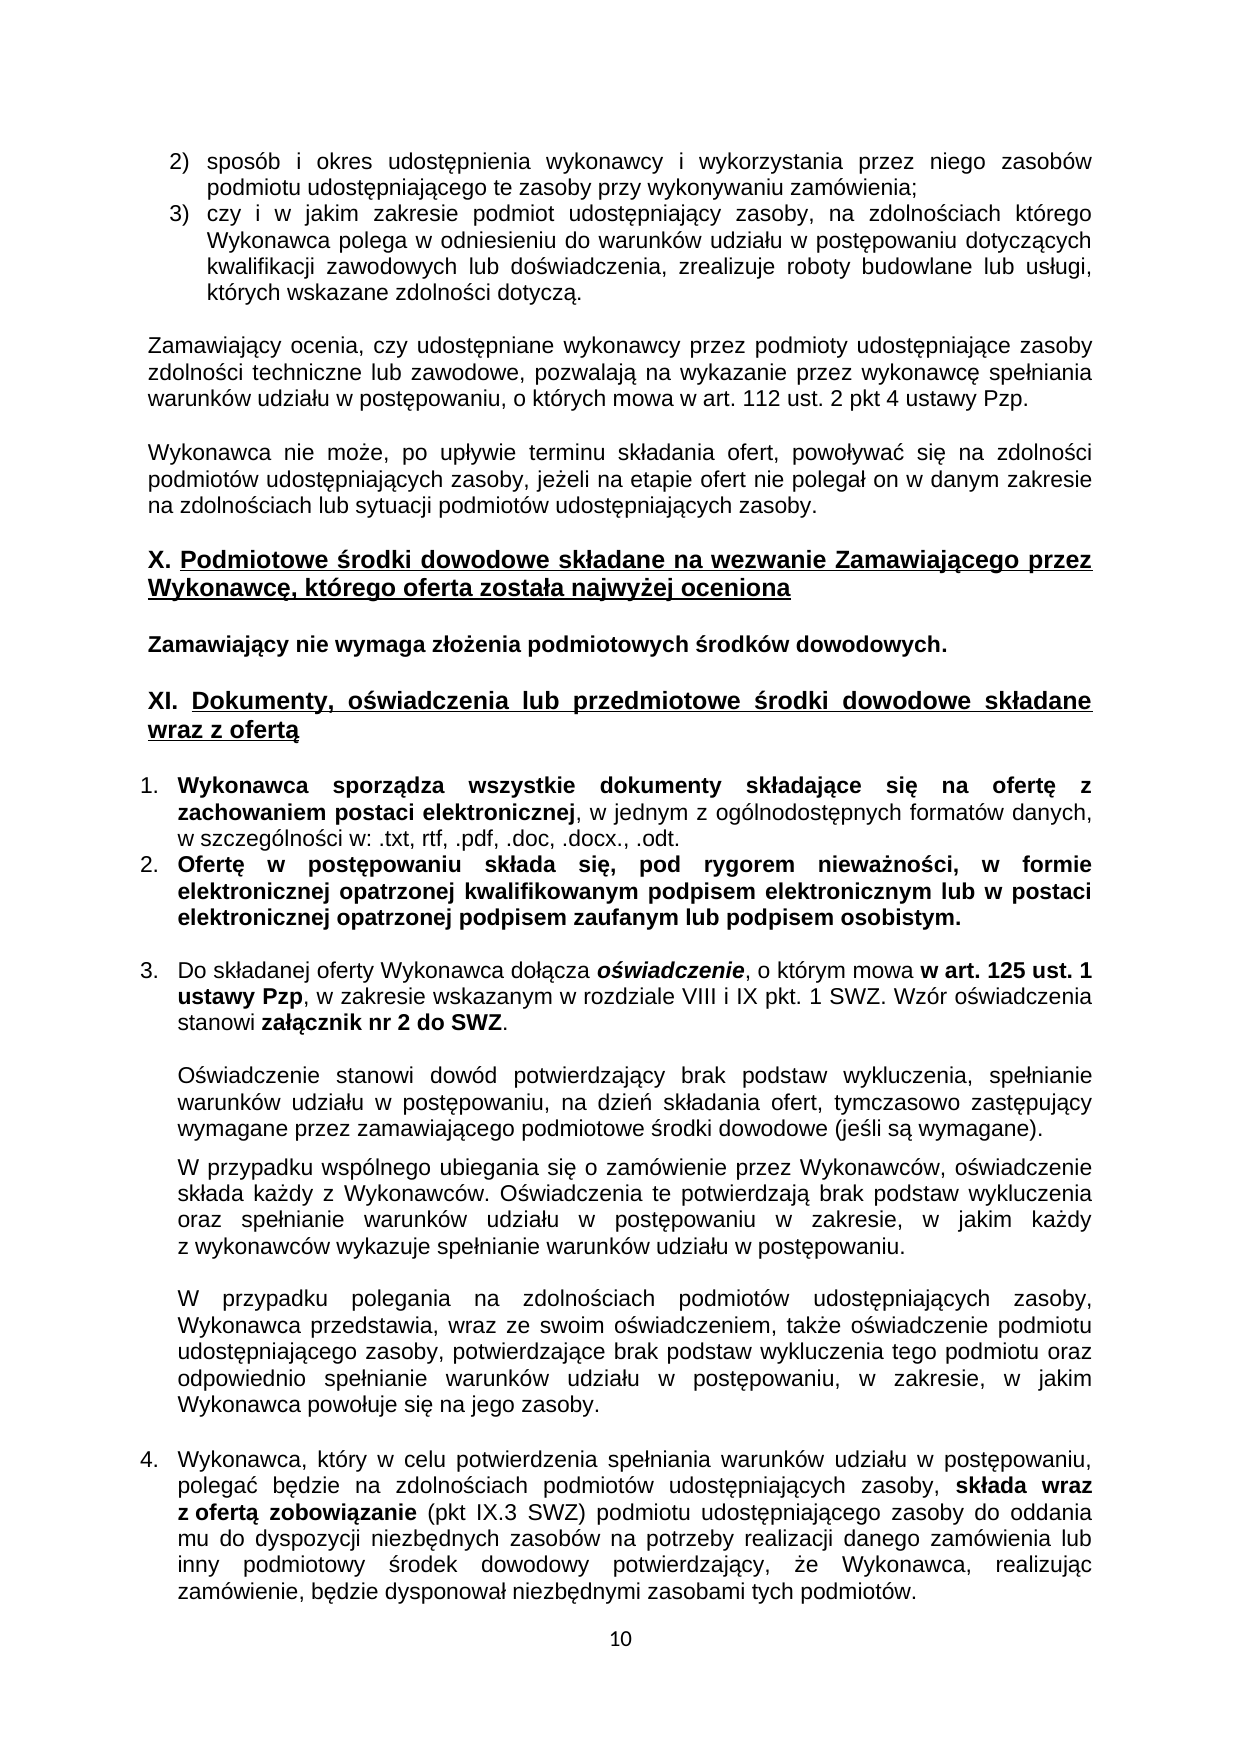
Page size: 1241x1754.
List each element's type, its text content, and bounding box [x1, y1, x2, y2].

text Zamawiający nie wymaga złożenia podmiotowych środków dowodowych. [148, 631, 1093, 657]
list czy i w jakim zakresie podmiot udostępniający zasoby, na zdolnościach którego Wykonawca polega w odniesieniu do warunków udziału w postępowaniu dotyczących kwalifikacji zawodowych lub doświadczenia, zrealizuje roboty budowlane lub usługi, których wskazane zdolności dotyczą. [169, 200, 1093, 306]
text Oświadczenie stanowi dowód potwierdzający brak podstaw wykluczenia, spełnianie warunków udziału w postępowaniu, na dzień składania ofert, tymczasowo zastępujący wymagane przez zamawiającego podmiotowe środki dowodowe (jeśli są wymagane). [177, 1062, 1093, 1141]
list Ofertę w postępowaniu składa się, pod rygorem nieważności, w formie elektronicznej opatrzonej kwalifikowanym podpisem elektronicznym lub w postaci elektronicznej opatrzonej podpisem zaufanym lub podpisem osobistym. [140, 851, 1093, 930]
list Wykonawca sporządza wszystkie dokumenty składające się na ofertę z zachowaniem postaci elektronicznej, w jednym z ogólnodostępnych formatów danych, w szczególności w: .txt, rtf, .pdf, .doc, .docx., .odt. [140, 772, 1093, 851]
text Zamawiający ocenia, czy udostępniane wykonawcy przez podmioty udostępniające zasoby zdolności techniczne lub zawodowe, pozwalają na wykazanie przez wykonawcę spełniania warunków udziału w postępowaniu, o których mowa w art. 112 ust. 2 pkt 4 ustawy Pzp. [148, 332, 1093, 411]
text W przypadku polegania na zdolnościach podmiotów udostępniających zasoby, Wykonawca przedstawia, wraz ze swoim oświadczeniem, także oświadczenie podmiotu udostępniającego zasoby, potwierdzające brak podstaw wykluczenia tego podmiotu oraz odpowiednio spełnianie warunków udziału w postępowaniu, w zakresie, w jakim Wykonawca powołuje się na jego zasoby. [177, 1285, 1093, 1417]
text Wykonawca nie może, po upływie terminu składania ofert, powoływać się na zdolności podmiotów udostępniających zasoby, jeżeli na etapie ofert nie polegał on w danym zakresie na zdolnościach lub sytuacji podmiotów udostępniających zasoby. [148, 439, 1093, 518]
list sposób i okres udostępnienia wykonawcy i wykorzystania przez niego zasobów podmiotu udostępniającego te zasoby przy wykonywaniu zamówienia; [169, 148, 1093, 200]
text W przypadku wspólnego ubiegania się o zamówienie przez Wykonawców, oświadczenie składa każdy z Wykonawców. Oświadczenia te potwierdzają brak podstaw wykluczenia oraz spełnianie warunków udziału w postępowaniu w zakresie, w jakim każdy z wykonawców wykazuje spełnianie warunków udziału w postępowaniu. [177, 1154, 1093, 1259]
list Wykonawca, który w celu potwierdzenia spełniania warunków udziału w postępowaniu, polegać będzie na zdolnościach podmiotów udostępniających zasoby, składa wraz z ofertą zobowiązanie (pkt IX.3 SWZ) podmiotu udostępniającego zasoby do oddania mu do dyspozycji niezbędnych zasobów na potrzeby realizacji danego zamówienia lub inny podmiotowy środek dowodowy potwierdzający, że Wykonawca, realizując zamówienie, będzie dysponował niezbędnymi zasobami tych podmiotów. [140, 1446, 1093, 1604]
text XI. Dokumenty, oświadczenia lub przedmiotowe środki dowodowe składane wraz z ofertą [148, 686, 1093, 743]
text X. Podmiotowe środki dowodowe składane na wezwanie Zamawiającego przez Wykonawcę, którego oferta została najwyżej oceniona [148, 544, 1093, 602]
list Do składanej oferty Wykonawca dołącza oświadczenie, o którym mowa w art. 125 ust. 1 ustawy Pzp, w zakresie wskazanym w rozdziale VIII i IX pkt. 1 SWZ. Wzór oświadczenia stanowi załącznik nr 2 do SWZ. [140, 957, 1093, 1036]
